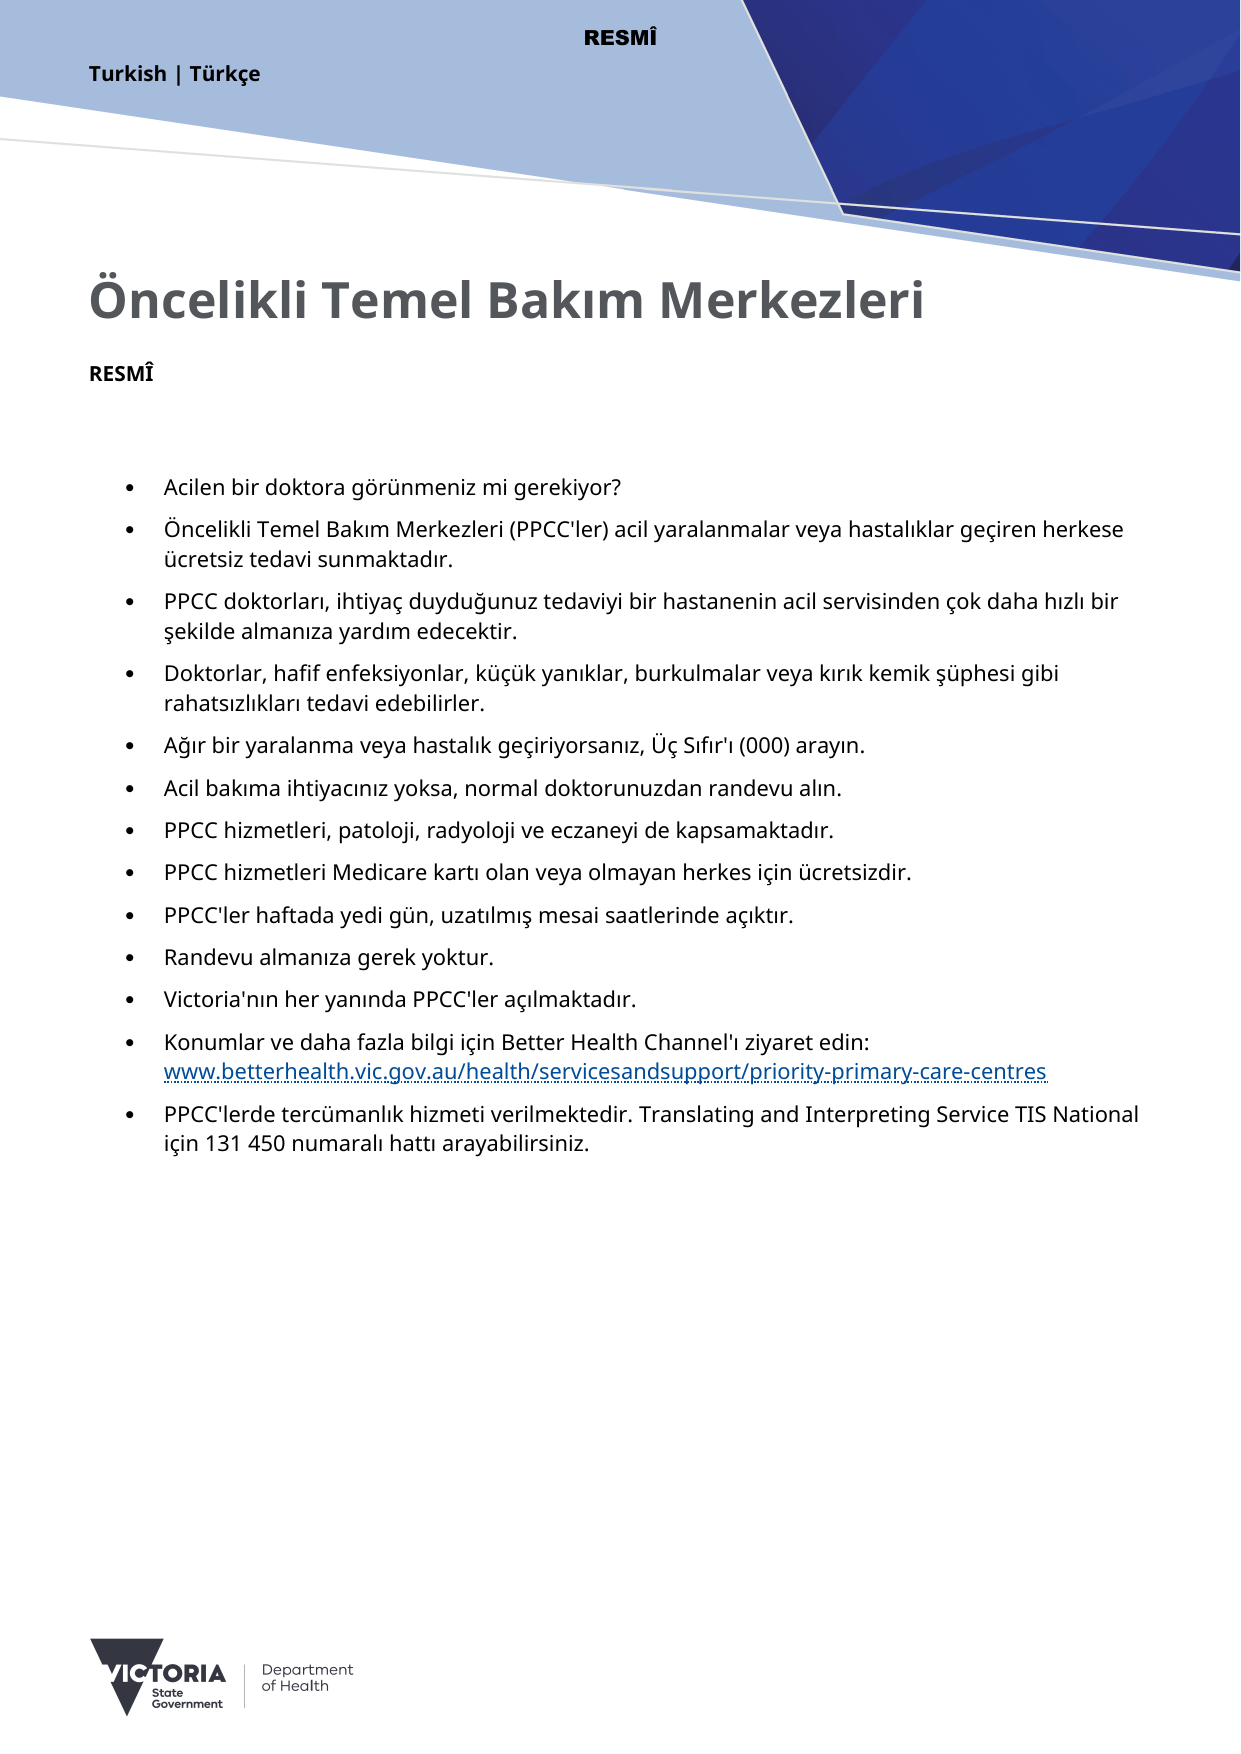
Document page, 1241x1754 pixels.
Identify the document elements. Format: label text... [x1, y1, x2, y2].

list PPCC hizmetleri Medicare kartı olan veya olmayan herkes için ücretsizdir. [126, 857, 1152, 887]
list Ağır bir yaralanma veya hastalık geçiriyorsanız, Üç Sıfır'ı (000) arayın. [126, 730, 1152, 760]
list PPCC'lerde tercümanlık hizmeti verilmektedir. Translating and Interpreting Service TIS National için 131 450 numaralı hattı arayabilirsiniz. [126, 1098, 1152, 1158]
picture [2, 1593, 1241, 1752]
list Acil bakıma ihtiyacınız yoksa, normal doktorunuzdan randevu alın. [126, 773, 1152, 802]
table_header Öncelikli Temel Bakım Merkezleri [89, 88, 945, 358]
list Acilen bir doktora görünmeniz mi gerekiyor? [126, 472, 1152, 502]
text Turkish | Türkçe [89, 59, 1152, 88]
list PPCC hizmetleri, patoloji, radyoloji ve eczaneyi de kapsamaktadır. [126, 815, 1152, 845]
list PPCC doktorları, ihtiyaç duyduğunuz tedaviyi bir hastanenin acil servisinden çok daha hızlı bir şekilde almanıza yardım edecektir. [126, 586, 1152, 646]
list Konumlar ve daha fazla bilgi için Better Health Channel'ı ziyaret edin: www.betterhealth.vic.gov.au/health/servicesandsupport/priority-primary-care-centres [126, 1026, 1152, 1086]
picture [0, 0, 1241, 284]
list Victoria'nın her yanında PPCC'ler açılmaktadır. [126, 984, 1152, 1014]
list Randevu almanıza gerek yoktur. [126, 942, 1152, 972]
list Doktorlar, hafif enfeksiyonlar, küçük yanıklar, burkulmalar veya kırık kemik şüphesi gibi rahatsızlıkları tedavi edebilirler. [126, 658, 1152, 718]
table_cell RESMÎ [89, 358, 945, 387]
list Öncelikli Temel Bakım Merkezleri (PPCC'ler) acil yaralanmalar veya hastalıklar geçiren herkese ücretsiz tedavi sunmaktadır. [126, 514, 1152, 574]
list PPCC'ler haftada yedi gün, uzatılmış mesai saatlerinde açıktır. [126, 899, 1152, 929]
